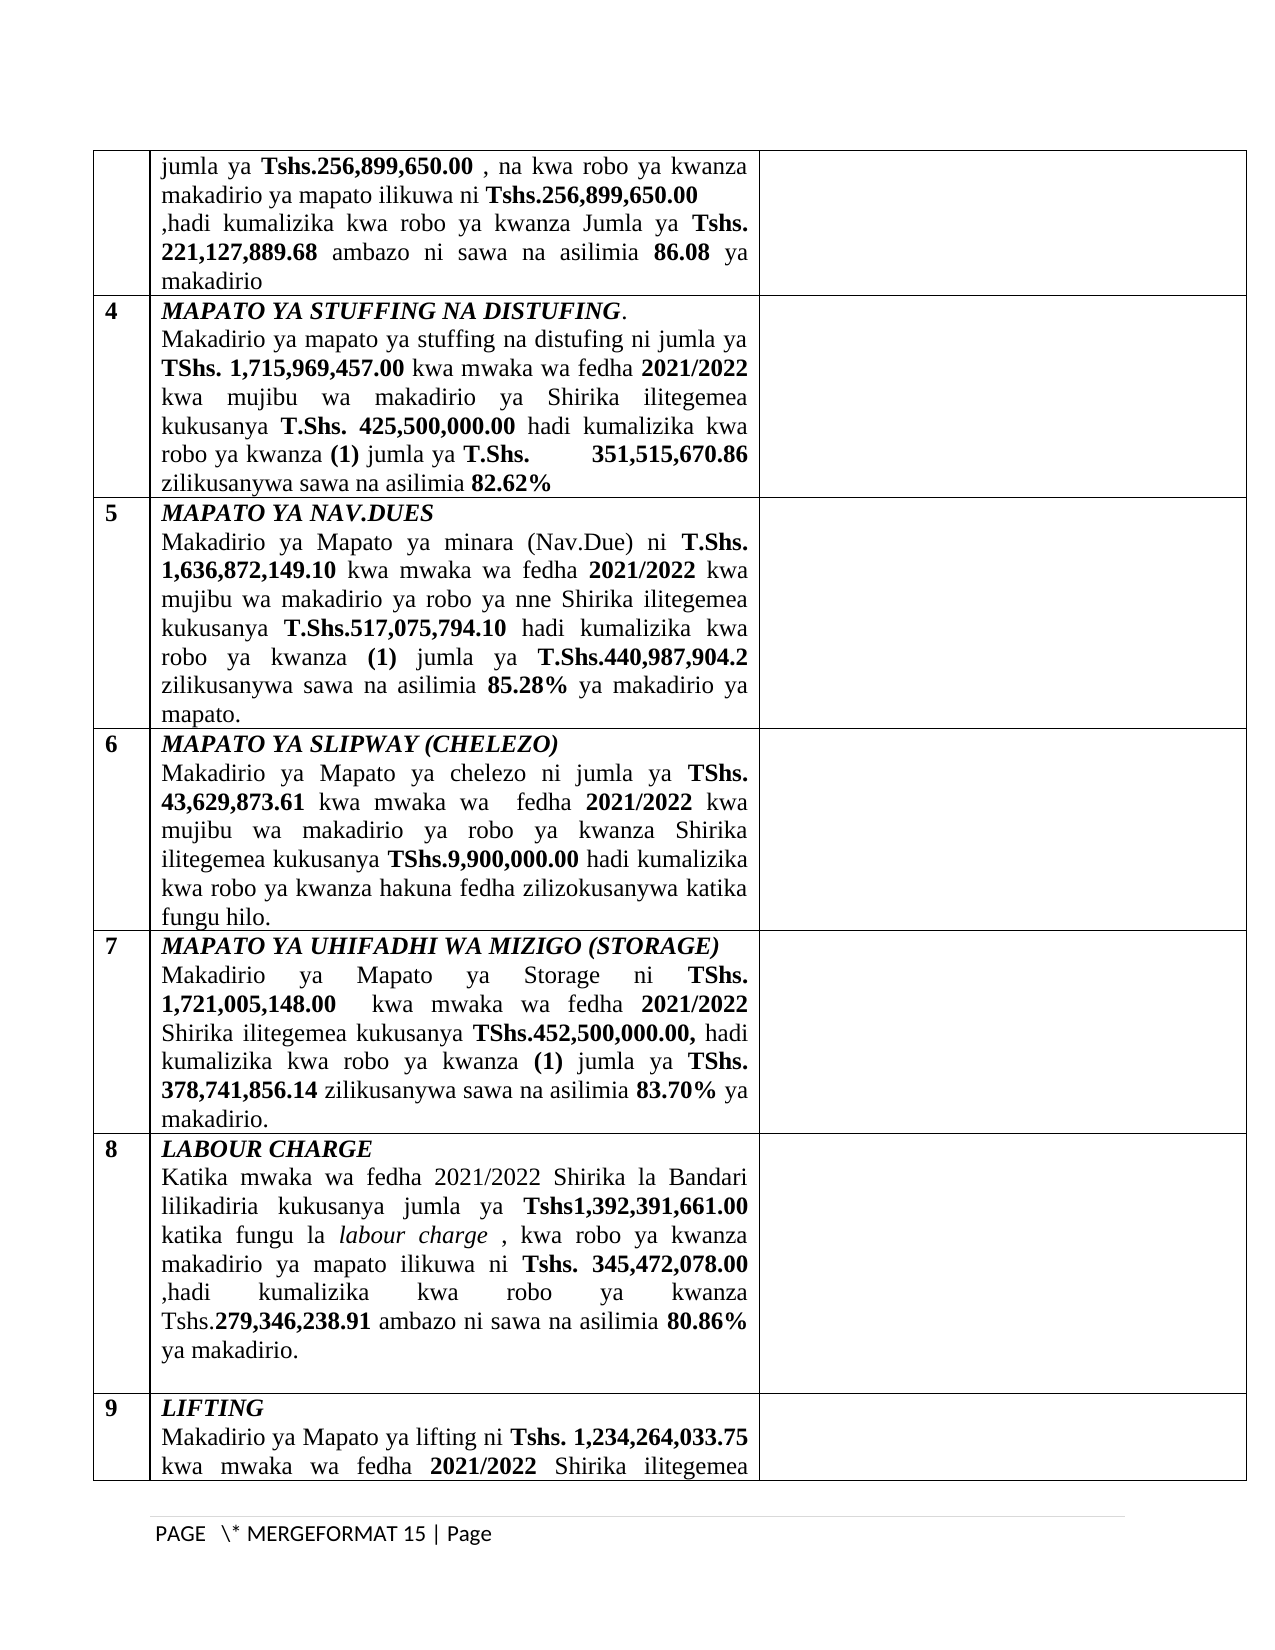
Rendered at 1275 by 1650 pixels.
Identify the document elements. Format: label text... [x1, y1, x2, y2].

table_cell 7 [94, 931, 149, 1133]
table_cell [760, 151, 1246, 295]
table_cell 4 [94, 296, 149, 497]
table_cell MAPATO YA STUFFING NA DISTUFING. Makadirio ya mapato ya stuffing na distufing ni jumla ya TShs. 1,715,969,457.00 kwa mwaka wa fedha 2021/2022 kwa mujibu wa makadirio ya Shirika ilitegemea kukusanya T.Shs. 425,500,000.00 hadi kumalizika kwa robo ya kwanza (1) jumla ya T.Shs. 351,515,670.86 zilikusanywa sawa na asilimia 82.62% [151, 296, 759, 497]
table_cell [760, 296, 1246, 497]
table_cell 6 [94, 729, 149, 930]
table_cell MAPATO YA NAV.DUES Makadirio ya Mapato ya minara (Nav.Due) ni T.Shs. 1,636,872,149.10 kwa mwaka wa fedha 2021/2022 kwa mujibu wa makadirio ya robo ya nne Shirika ilitegemea kukusanya T.Shs.517,075,794.10 hadi kumalizika kwa robo ya kwanza (1) jumla ya T.Shs.440,987,904.2 zilikusanywa sawa na asilimia 85.28% ya makadirio ya mapato. [151, 498, 759, 728]
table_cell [151, 1394, 759, 1480]
table_cell [760, 498, 1246, 728]
table_cell MAPATO YA SLIPWAY (CHELEZO) Makadirio ya Mapato ya chelezo ni jumla ya TShs. 43,629,873.61 kwa mwaka wa fedha 2021/2022 kwa mujibu wa makadirio ya robo ya kwanza Shirika ilitegemea kukusanya TShs.9,900,000.00 hadi kumalizika kwa robo ya kwanza hakuna fedha zilizokusanywa katika fungu hilo. [151, 729, 759, 930]
table_cell [760, 1134, 1246, 1392]
table_cell [760, 729, 1246, 930]
table_cell 5 [94, 498, 149, 728]
table_cell 3 [94, 151, 149, 295]
table_cell MAPATO YA UHIFADHI WA MIZIGO (STORAGE) Makadirio ya Mapato ya Storage ni TShs. 1,721,005,148.00 kwa mwaka wa fedha 2021/2022 Shirika ilitegemea kukusanya TShs.452,500,000.00, hadi kumalizika kwa robo ya kwanza (1) jumla ya TShs. 378,741,856.14 zilikusanywa sawa na asilimia 83.70% ya makadirio. [151, 931, 759, 1133]
table_cell 8 [94, 1134, 149, 1392]
table_cell [760, 1394, 1246, 1480]
table_cell 9 [94, 1394, 149, 1480]
table_cell [760, 931, 1246, 1133]
table_cell LABOUR CHARGE Katika mwaka wa fedha 2021/2022 Shirika la Bandari lilikadiria kukusanya jumla ya Tshs1,392,391,661.00 katika fungu la labour charge , kwa robo ya kwanza makadirio ya mapato ilikuwa ni Tshs. 345,472,078.00 ,hadi kumalizika kwa robo ya kwanza Tshs.279,346,238.91 ambazo ni sawa na asilimia 80.86% ya makadirio. [151, 1134, 759, 1392]
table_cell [151, 151, 759, 295]
